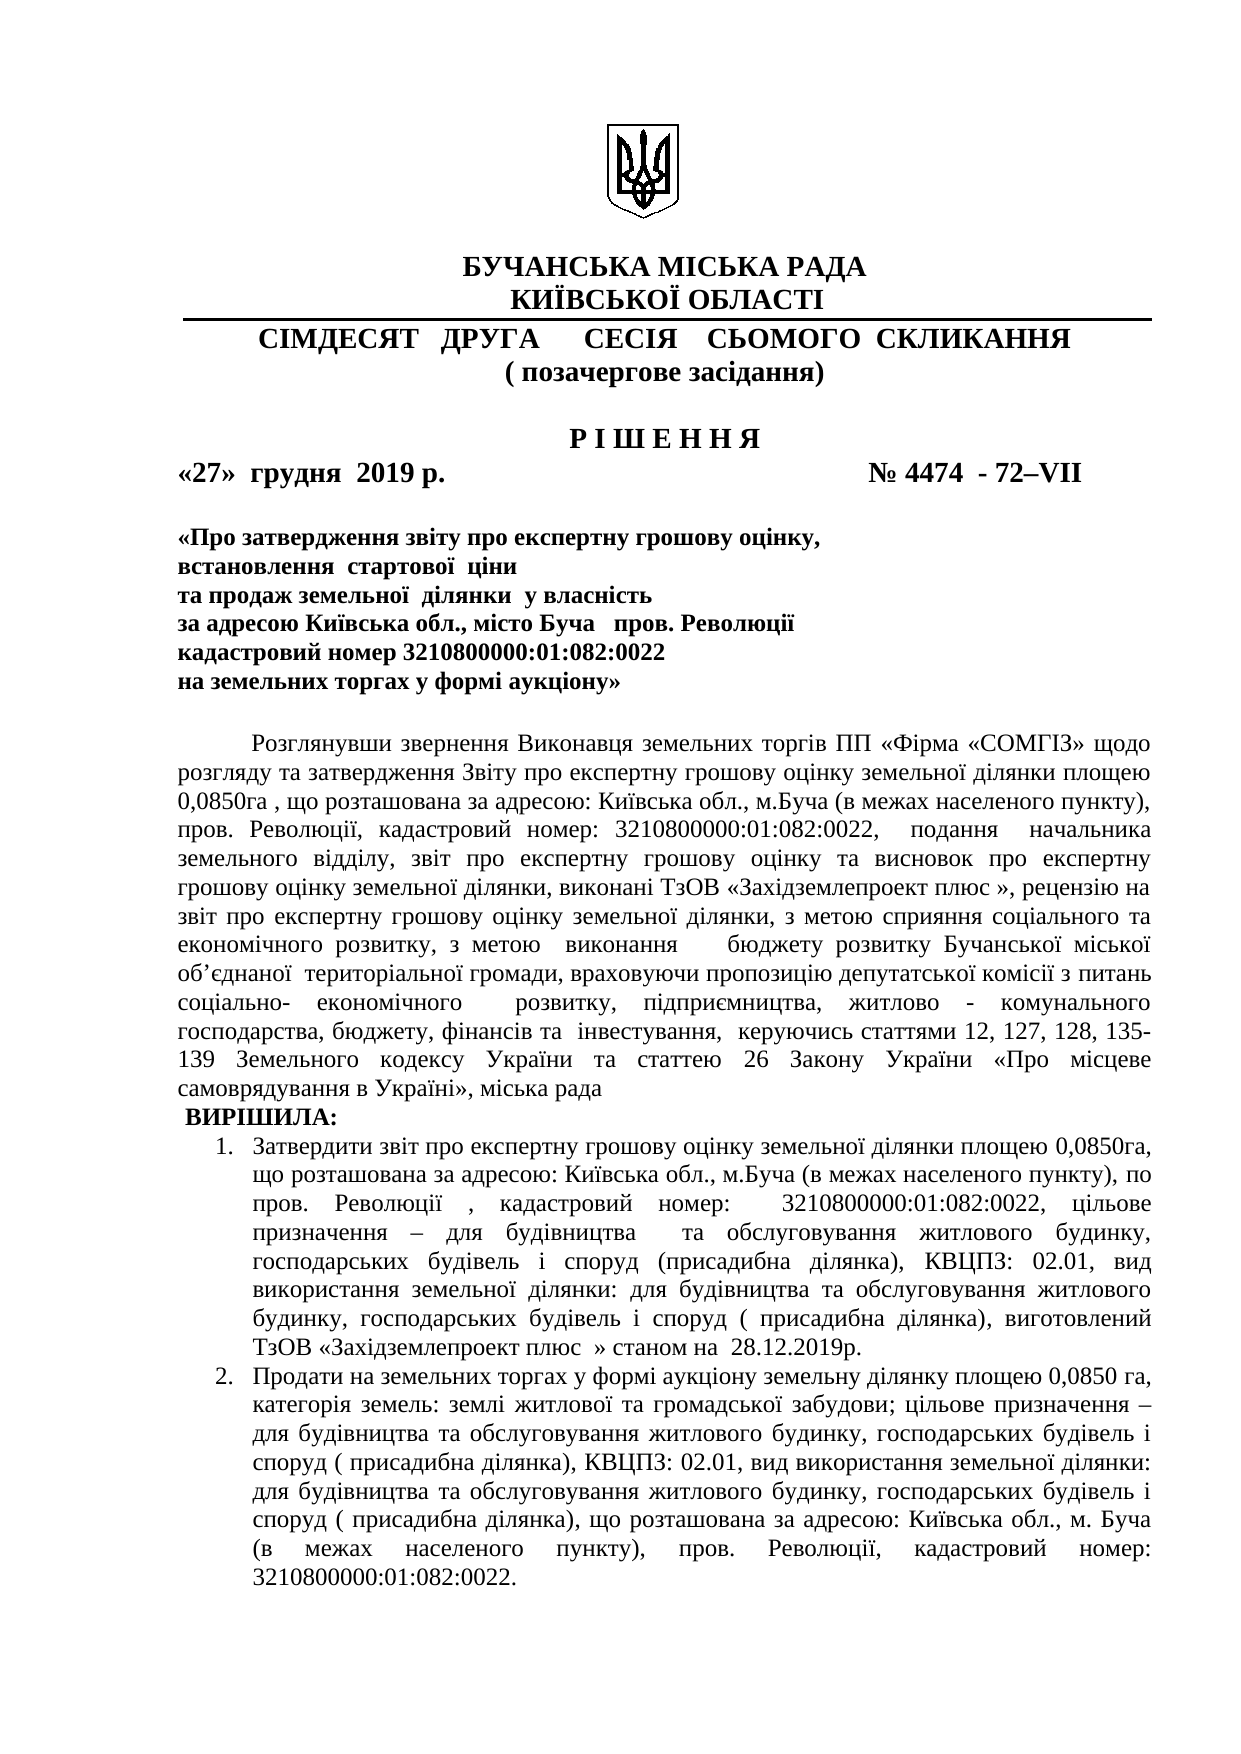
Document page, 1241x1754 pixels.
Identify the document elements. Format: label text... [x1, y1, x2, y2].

text та продаж земельної ділянки у власність [177, 580, 1152, 608]
text Розглянувши звернення Виконавця земельних торгів ПП «Фірма «СОМГІЗ» щодо розгляду та затвердження Звіту про експертну грошову оцінку земельної ділянки площею 0,0850га , що розташована за адресою: Київська обл., м.Буча (в межах населеного пункту), пров. Революції, кадастровий номер: 3210800000:01:082:0022, подання начальника земельного відділу, звіт про експертну грошову оцінку та висновок про експертну грошову оцінку земельної ділянки, виконані ТзОВ «Західземлепроект плюс », рецензію на звіт про експертну грошову оцінку земельної ділянки, з метою сприяння соціального та економічного розвитку, з метою виконання бюджету розвитку Бучанської міської об’єднаної територіальної громади, враховуючи пропозицію депутатської комісії з питань соціально- економічного розвитку, підприємництва, житлово - комунального господарства, бюджету, фінансів та інвестування, керуючись статтями 12, 127, 128, 135-139 Земельного кодексу України та статтею 26 Закону України «Про місцеве самоврядування в Україні», міська рада [177, 728, 1152, 1102]
text Р І Ш Е Н Н Я [177, 422, 1152, 455]
text «27» грудня 2019 р. № 4474 - 72–VІІ [177, 455, 1152, 489]
text на земельних торгах у формі аукціону» [177, 666, 1152, 695]
text встановлення стартової ціни [177, 551, 1152, 580]
text ВИРІШИЛА: [185, 1102, 1152, 1131]
list Продати на земельних торгах у формі аукціону земельну ділянку площею 0,0850 га, категорія земель: землі житлової та громадської забудови; цільове призначення – для будівництва та обслуговування житлового будинку, господарських будівель і споруд ( присадибна ділянка), КВЦПЗ: 02.01, вид використання земельної ділянки: для будівництва та обслуговування житлового будинку, господарських будівель і споруд ( присадибна ділянка), що розташована за адресою: Київська обл., м. Буча (в межах населеного пункту), пров. Революції, кадастровий номер: 3210800000:01:082:0022. [215, 1361, 1152, 1591]
list Затвердити звіт про експертну грошову оцінку земельної ділянки площею 0,0850га, що розташована за адресою: Київська обл., м.Буча (в межах населеного пункту), по пров. Революції , кадастровий номер: 3210800000:01:082:0022, цільове призначення – для будівництва та обслуговування житлового будинку, господарських будівель і споруд (присадибна ділянка), КВЦПЗ: 02.01, вид використання земельної ділянки: для будівництва та обслуговування житлового будинку, господарських будівель і споруд ( присадибна ділянка), виготовлений ТзОВ «Західземлепроект плюс » станом на 28.12.2019р. [215, 1131, 1152, 1361]
text СІМДЕСЯТ ДРУГА СЕСІЯ СЬОМОГО СКЛИКАННЯ [177, 321, 1152, 354]
text за адресою Київська обл., місто Буча пров. Революції [177, 608, 1152, 637]
text БУЧАНСЬКА МІСЬКА РАДА [177, 249, 1152, 282]
text «Про затвердження звіту про експертну грошову оцінку, [177, 522, 1152, 551]
text КИЇВСЬКОЇ ОБЛАСТІ [183, 282, 1152, 318]
text кадастровий номер 3210800000:01:082:0022 [177, 637, 1152, 666]
text ( позачергове засідання) [177, 354, 1152, 388]
